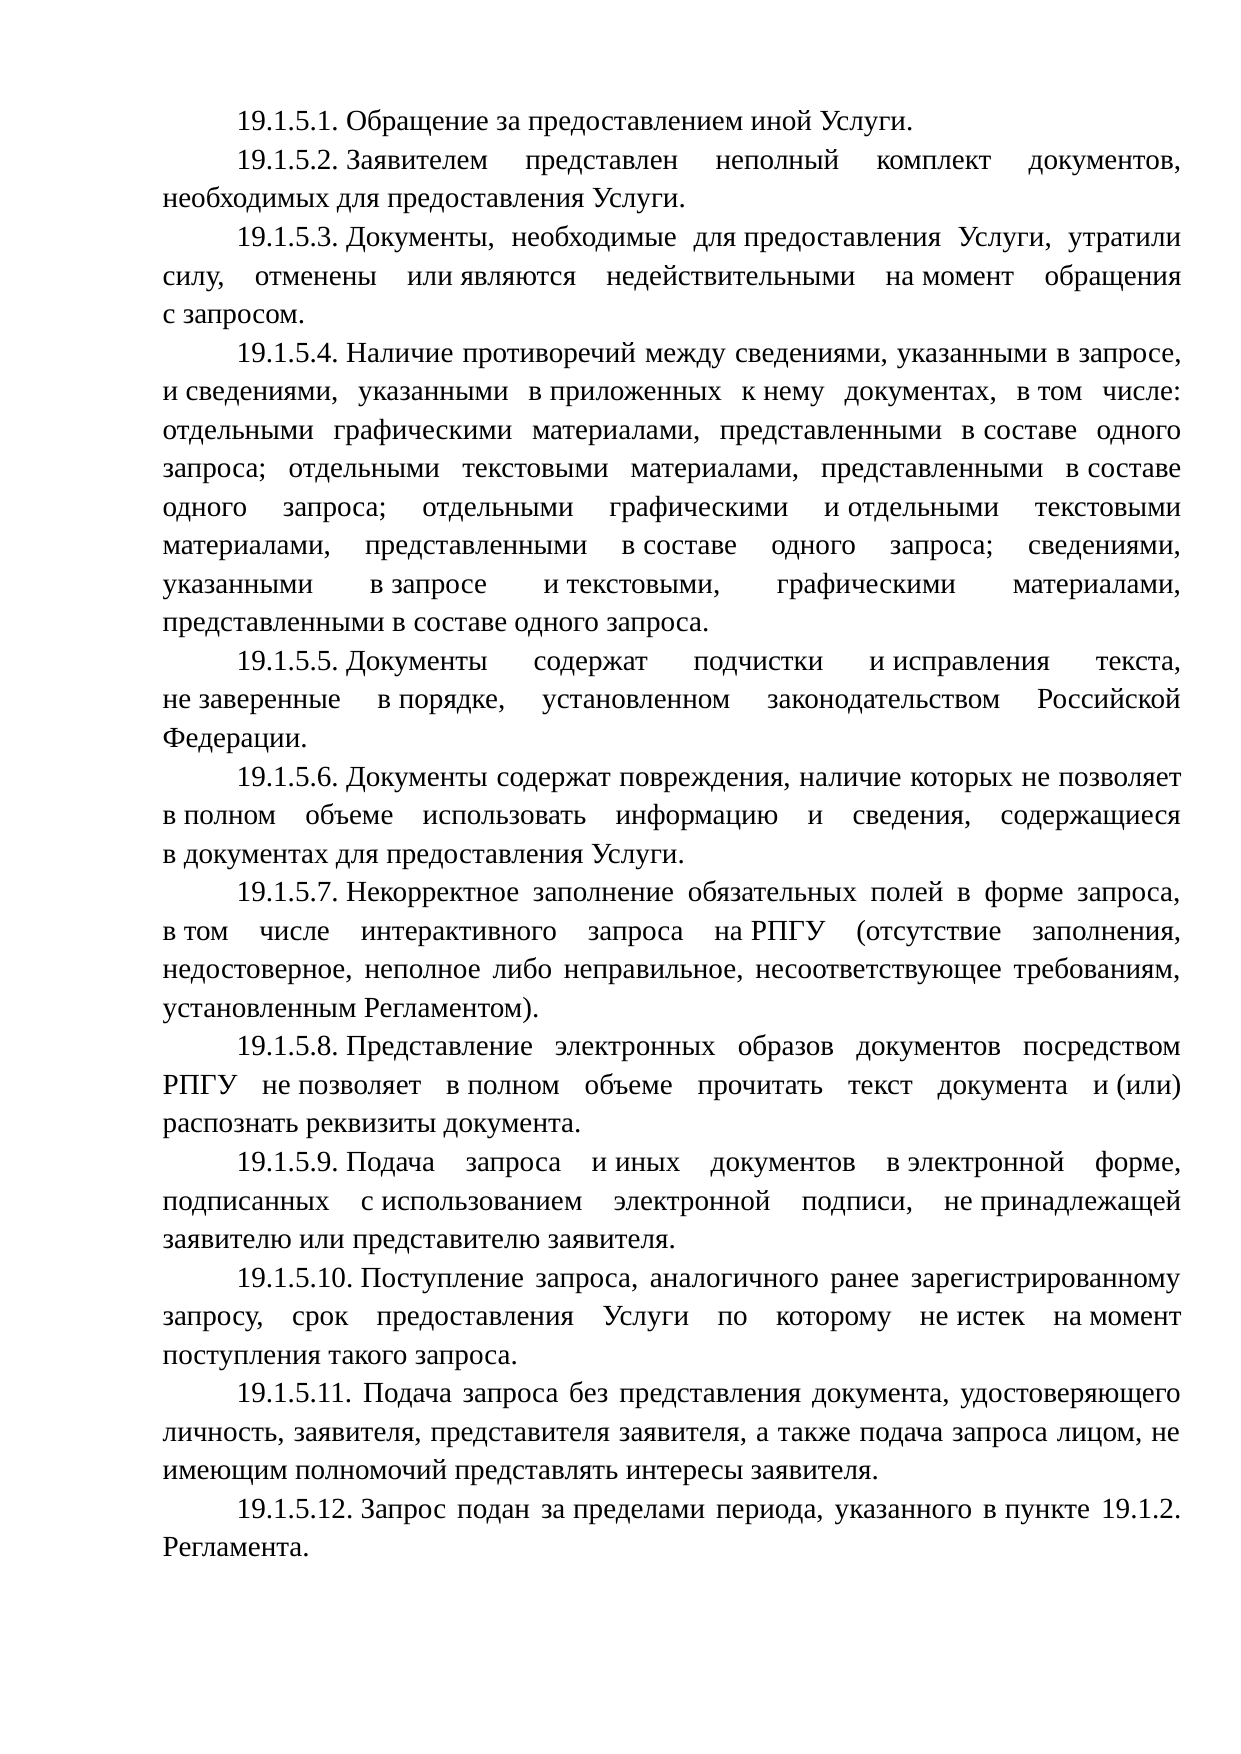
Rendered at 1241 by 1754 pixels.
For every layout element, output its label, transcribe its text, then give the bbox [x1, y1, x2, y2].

text 19.1.5.7. Некорректное заполнение обязательных полей в форме запроса, в том числе интерактивного запроса на РПГУ (отсутствие заполнения, недостоверное, неполное либо неправильное, несоответствующее требованиям, установленным Регламентом). [162, 874, 1181, 1023]
text 19.1.5.11. Подача запроса без представления документа, удостоверяющего личность, заявителя, представителя заявителя, а также подача запроса лицом, не имеющим полномочий представлять интересы заявителя. [162, 1375, 1181, 1486]
text 19.1.5.4. Наличие противоречий между сведениями, указанными в запросе, и сведениями, указанными в приложенных к нему документах, в том числе: отдельными графическими материалами, представленными в составе одного запроса; отдельными текстовыми материалами, представленными в составе одного запроса; отдельными графическими и отдельными текстовыми материалами, представленными в составе одного запроса; сведениями, указанными в запросе и текстовыми, графическими материалами, представленными в составе одного запроса. [162, 335, 1181, 638]
text 19.1.5.1. Обращение за предоставлением иной Услуги. [162, 103, 1181, 137]
text 19.1.5.12. Запрос подан за пределами периода, указанного в пункте 19.1.2. Регламента. [162, 1491, 1181, 1563]
text 19.1.5.6. Документы содержат повреждения, наличие которых не позволяет в полном объеме использовать информацию и сведения, содержащиеся в документах для предоставления Услуги. [162, 759, 1181, 869]
text 19.1.5.10. Поступление запроса, аналогичного ранее зарегистрированному запросу, срок предоставления Услуги по которому не истек на момент поступления такого запроса. [162, 1260, 1181, 1370]
text 19.1.5.5. Документы содержат подчистки и исправления текста, не заверенные в порядке, установленном законодательством Российской Федерации. [162, 643, 1181, 754]
text 19.1.5.2. Заявителем представлен неполный комплект документов, необходимых для предоставления Услуги. [162, 142, 1181, 214]
text 19.1.5.9. Подача запроса и иных документов в электронной форме, подписанных с использованием электронной подписи, не принадлежащей заявителю или представителю заявителя. [162, 1144, 1181, 1255]
text 19.1.5.3. Документы, необходимые для предоставления Услуги, утратили силу, отменены или являются недействительными на момент обращения с запросом. [162, 219, 1181, 330]
text 19.1.5.8. Представление электронных образов документов посредством РПГУ не позволяет в полном объеме прочитать текст документа и (или) распознать реквизиты документа. [162, 1028, 1181, 1139]
